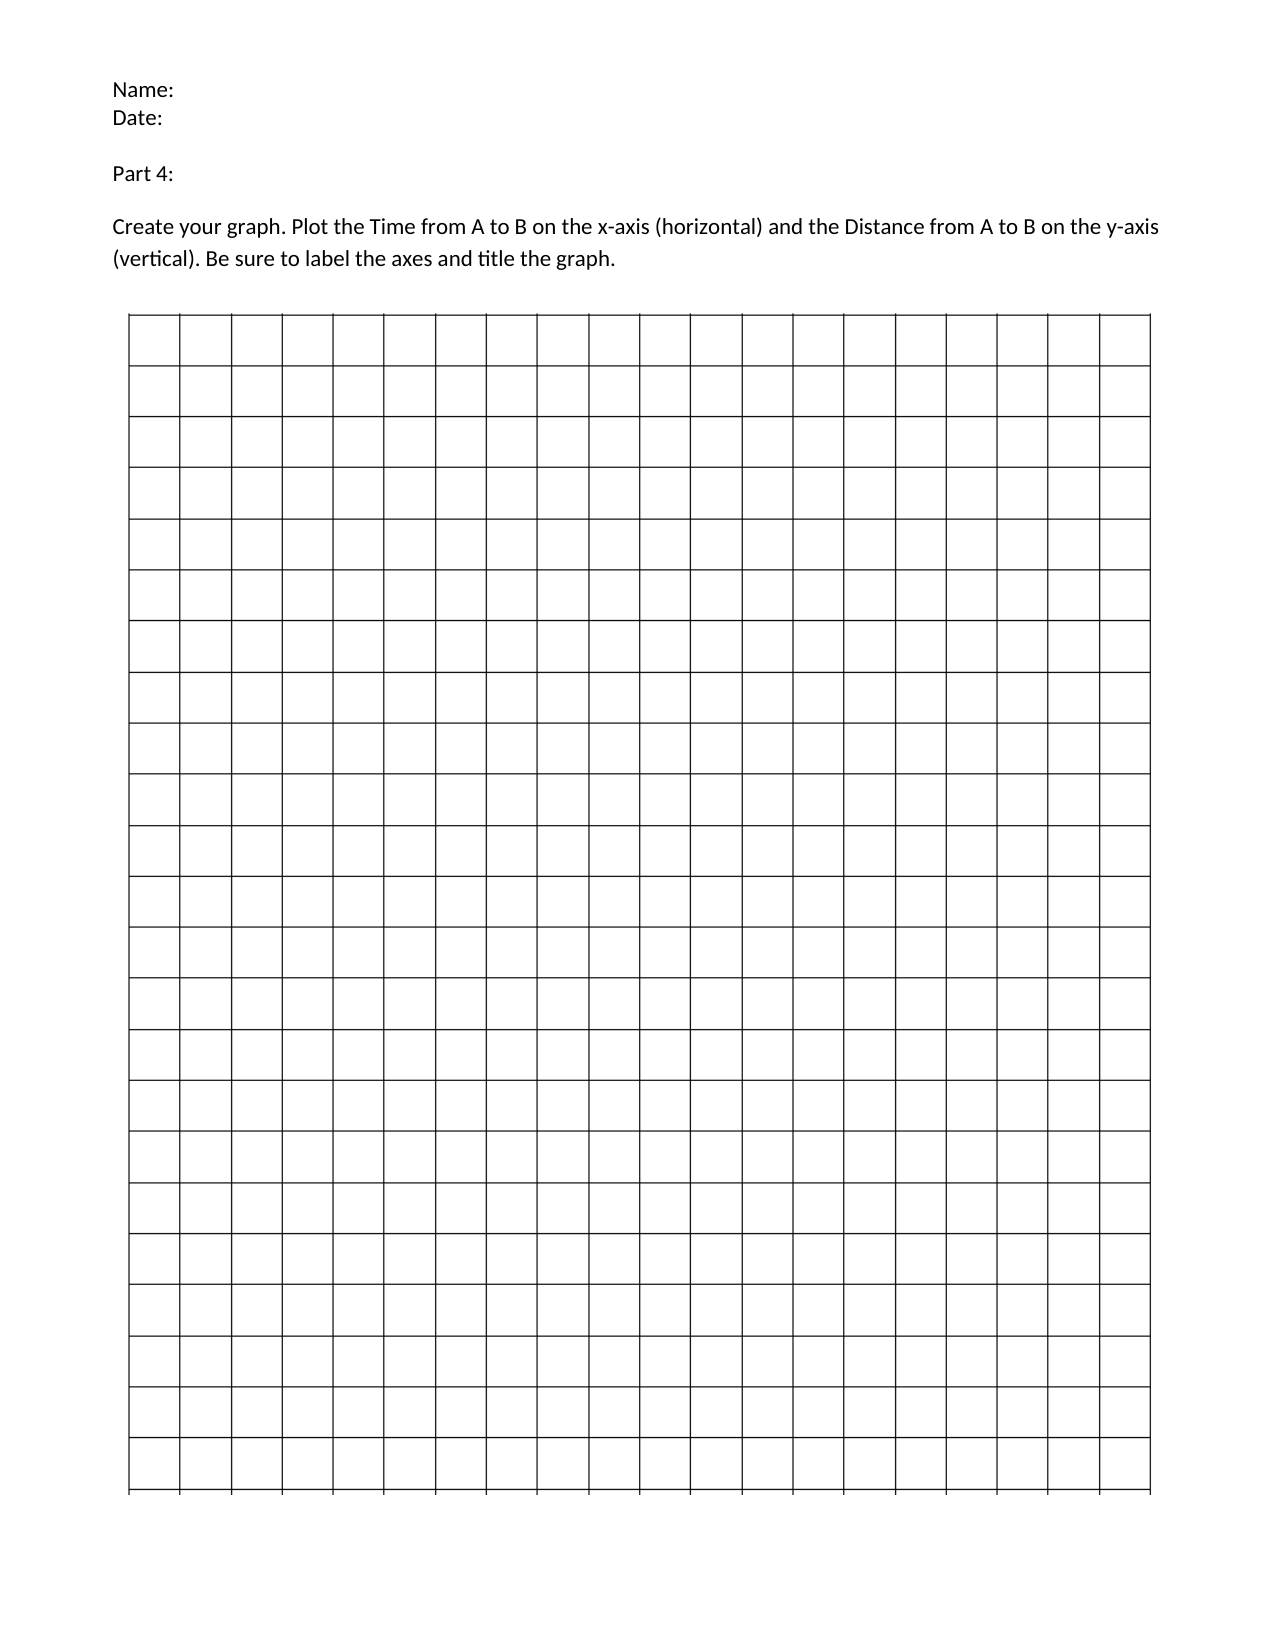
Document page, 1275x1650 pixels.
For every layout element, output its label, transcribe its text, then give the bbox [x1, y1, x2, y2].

text Part 4: [112, 159, 1162, 187]
text Create your graph. Plot the Time from A to B on the x-axis (horizontal) and the Distance from A to B on the y-axis (vertical). Be sure to label the axes and title the graph. [112, 212, 1162, 272]
